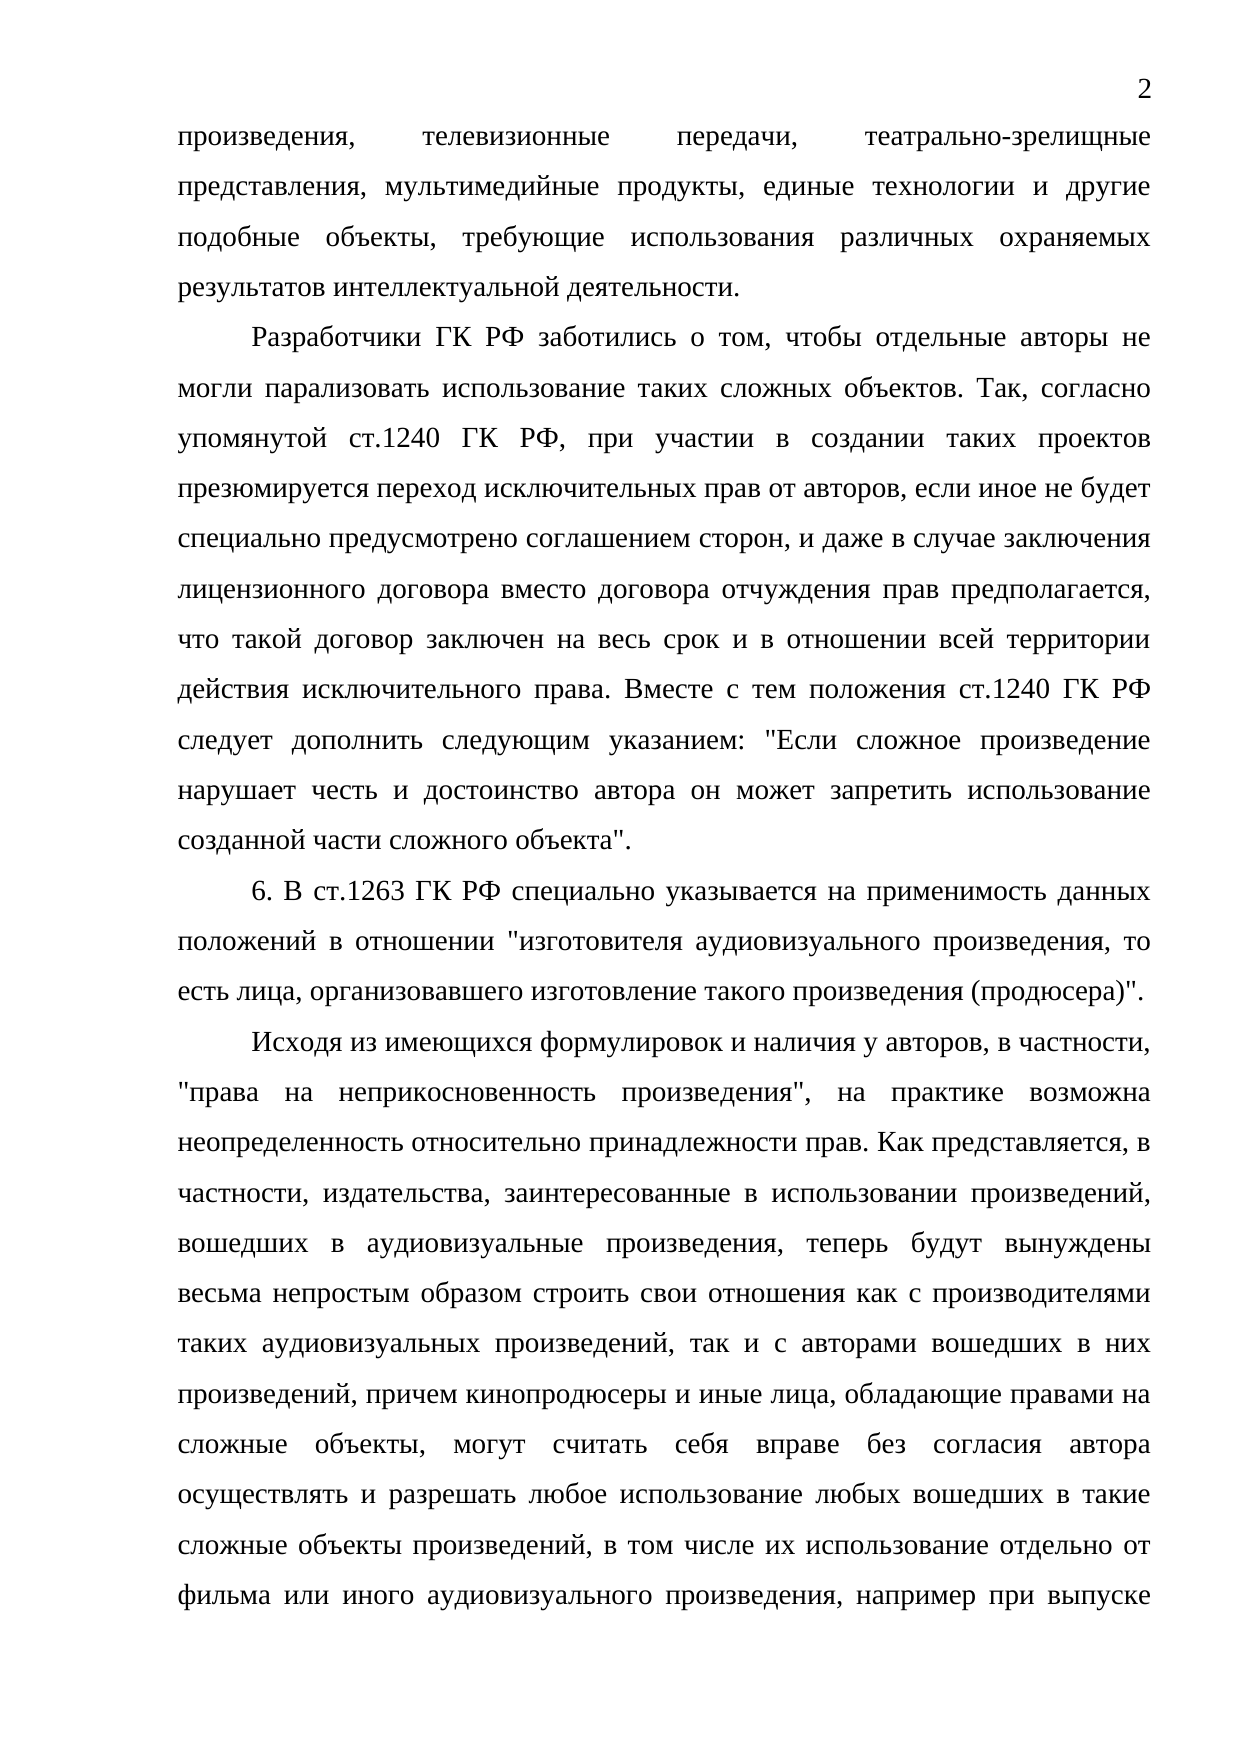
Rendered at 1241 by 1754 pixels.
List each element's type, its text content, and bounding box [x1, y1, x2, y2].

text Разработчики ГК РФ заботились о том, чтобы отдельные авторы не могли парализовать использование таких сложных объектов. Так, согласно упомянутой ст.1240 ГК РФ, при участии в создании таких проектов презюмируется переход исключительных прав от авторов, если иное не будет специально предусмотрено соглашением сторон, и даже в случае заключения лицензионного договора вместо договора отчуждения прав предполагается, что такой договор заключен на весь срок и в отношении всей территории действия исключительного права. Вместе с тем положения ст.1240 ГК РФ следует дополнить следующим указанием: "Если сложное произведение нарушает честь и достоинство автора он может запретить использование созданной части сложного объекта". [177, 319, 1152, 856]
text 6. В ст.1263 ГК РФ специально указывается на применимость данных положений в отношении "изготовителя аудиовизуального произведения, то есть лица, организовавшего изготовление такого произведения (продюсера)". [177, 873, 1152, 1007]
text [177, 1024, 1152, 1611]
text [177, 118, 1152, 303]
